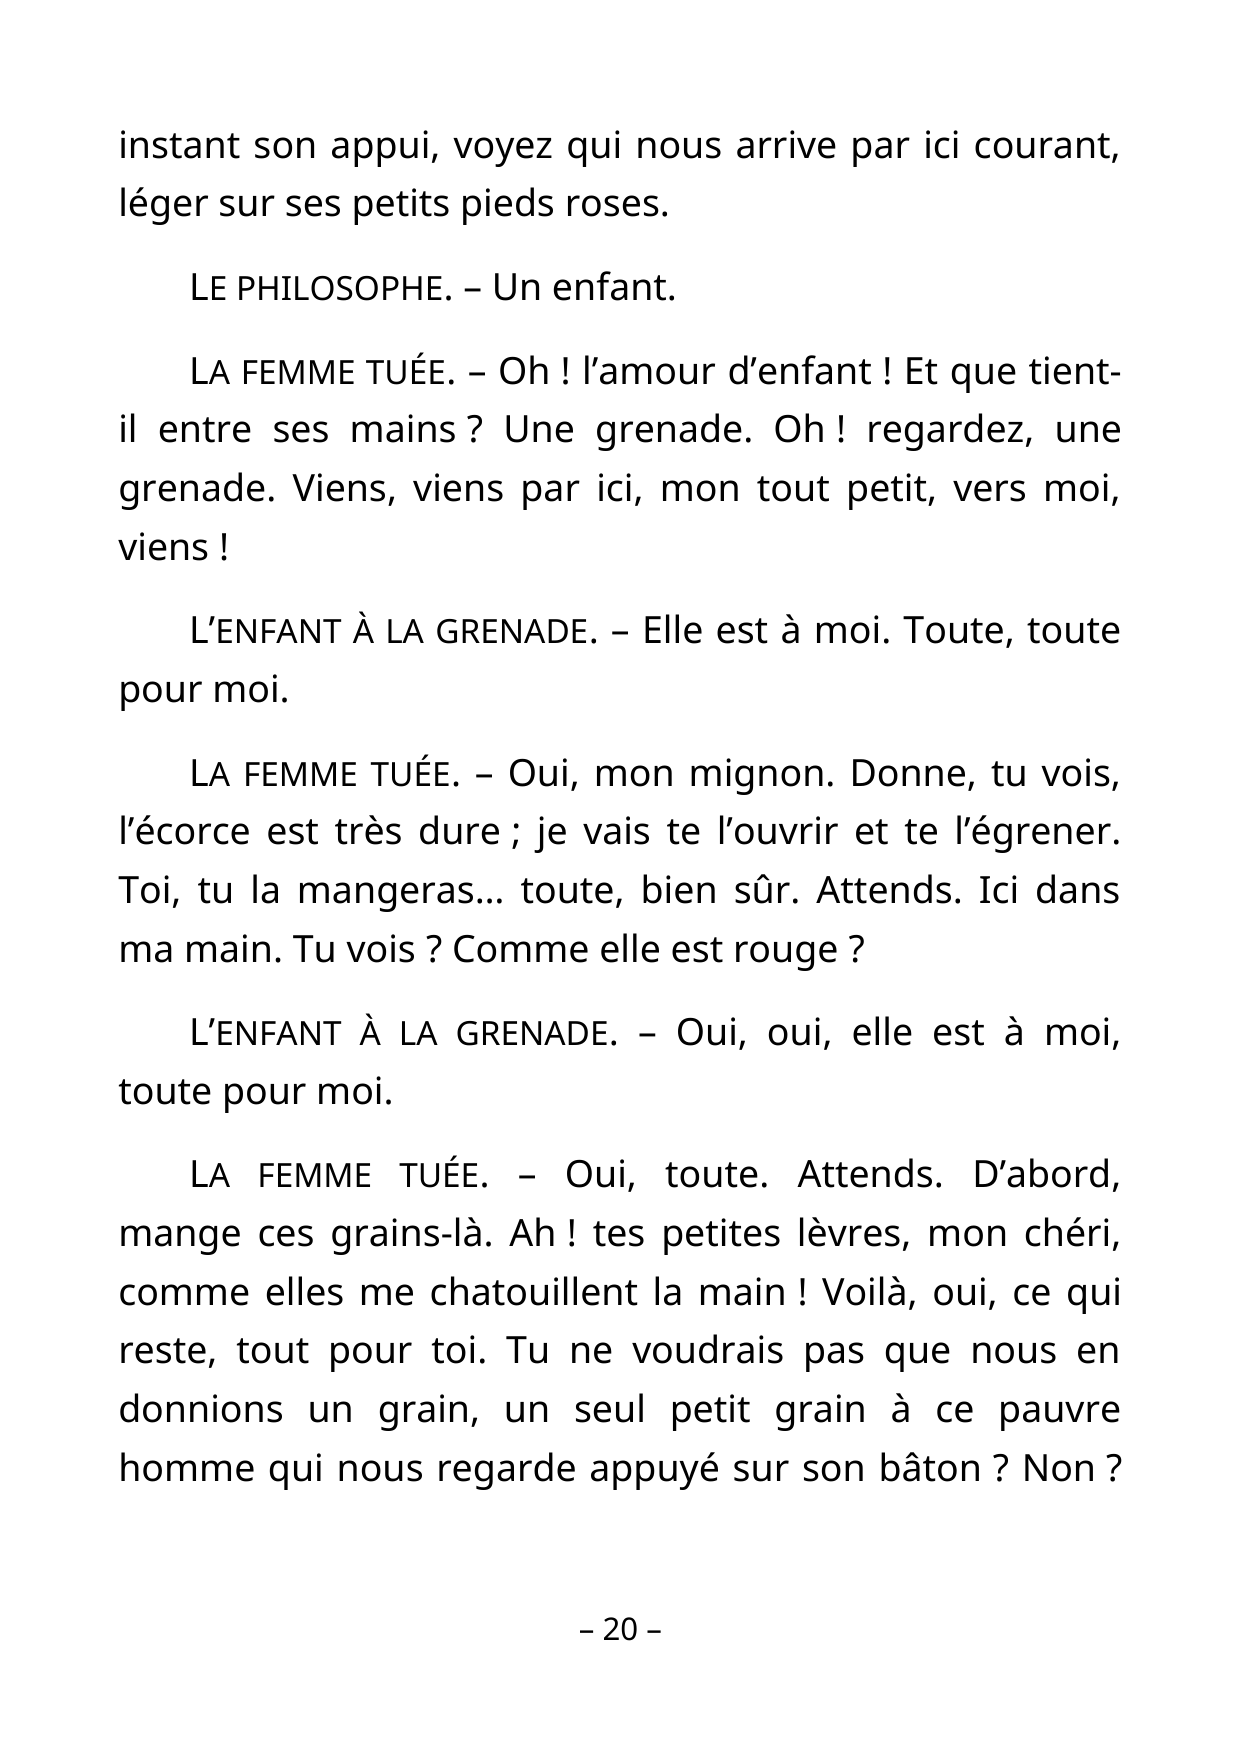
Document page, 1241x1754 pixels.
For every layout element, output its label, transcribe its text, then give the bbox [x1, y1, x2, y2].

text LA FEMME TUÉE. – Oui, mon mignon. Donne, tu vois, l’écorce est très dure ; je vais te l’ouvrir et te l’égrener. Toi, tu la mangeras… toute, bien sûr. Attends. Ici dans ma main. Tu vois ? Comme elle est rouge ? [118, 746, 1122, 973]
text L’ENFANT À LA GRENADE. – Elle est à moi. Toute, toute pour moi. [118, 604, 1122, 713]
text LE PHILOSOPHE. – Un enfant. [118, 260, 1122, 311]
text L’ENFANT À LA GRENADE. – Oui, oui, elle est à moi, toute pour moi. [118, 1006, 1122, 1115]
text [118, 118, 1122, 228]
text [118, 1148, 1122, 1492]
text LA FEMME TUÉE. – Oh ! l’amour d’enfant ! Et que tient-il entre ses mains ? Une grenade. Oh ! regardez, une grenade. Viens, viens par ici, mon tout petit, vers moi, viens ! [118, 344, 1122, 571]
